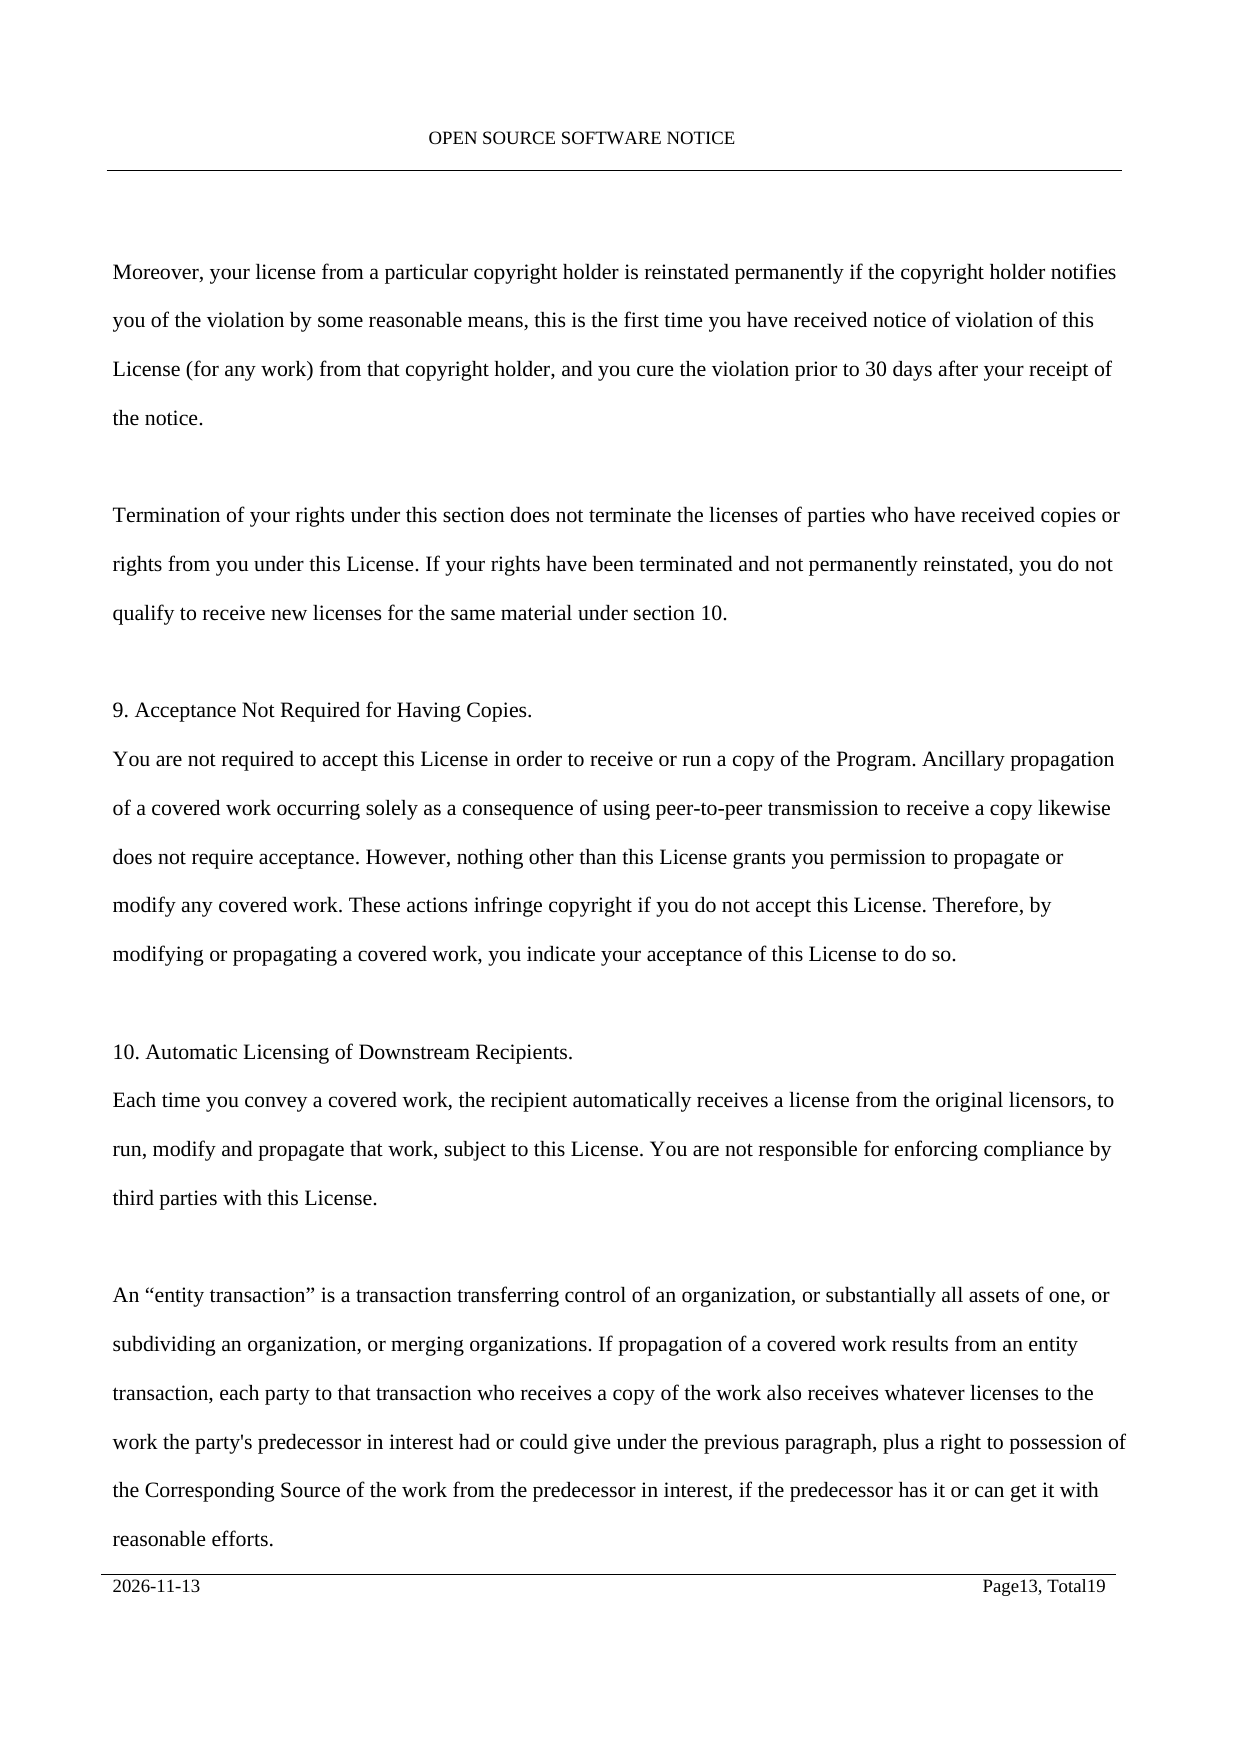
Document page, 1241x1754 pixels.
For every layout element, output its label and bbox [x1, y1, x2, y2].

text [112, 206, 1128, 1555]
